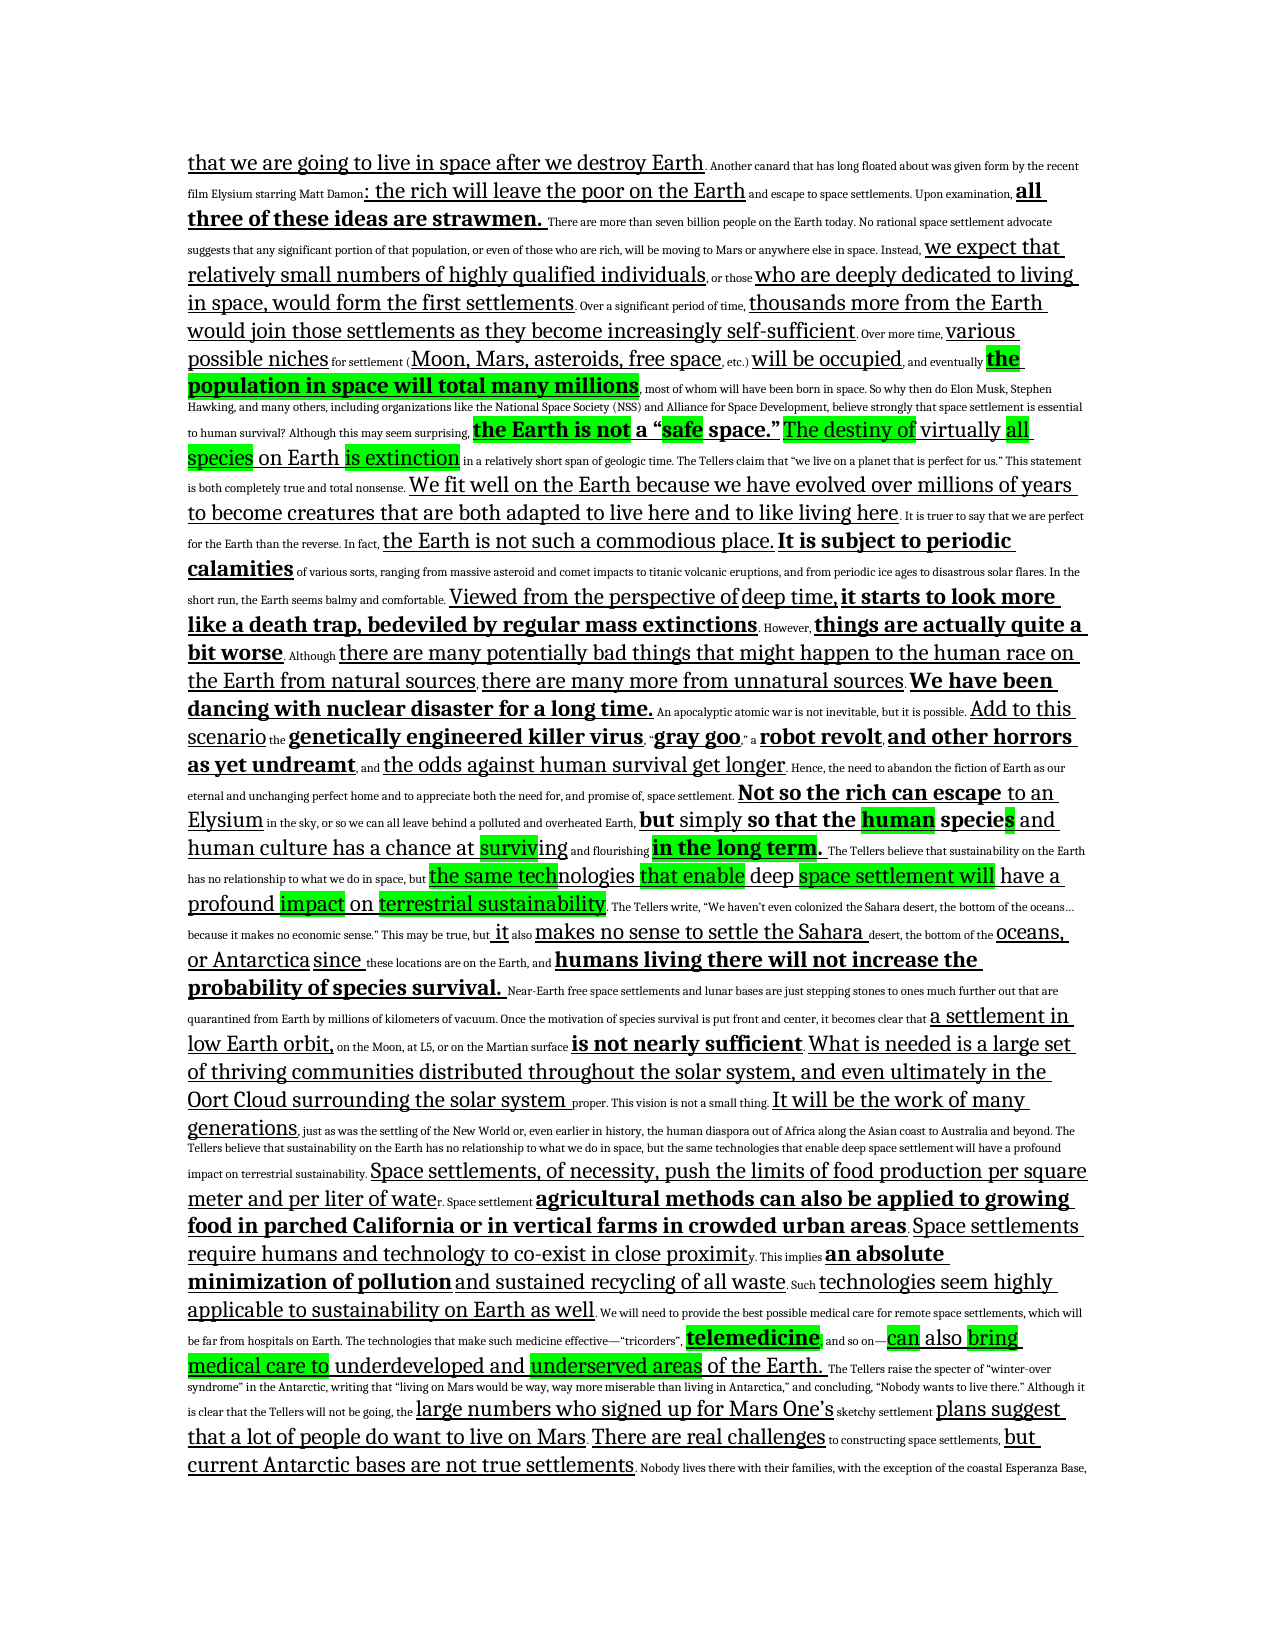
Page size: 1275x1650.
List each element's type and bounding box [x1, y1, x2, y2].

text [187, 150, 1087, 1478]
